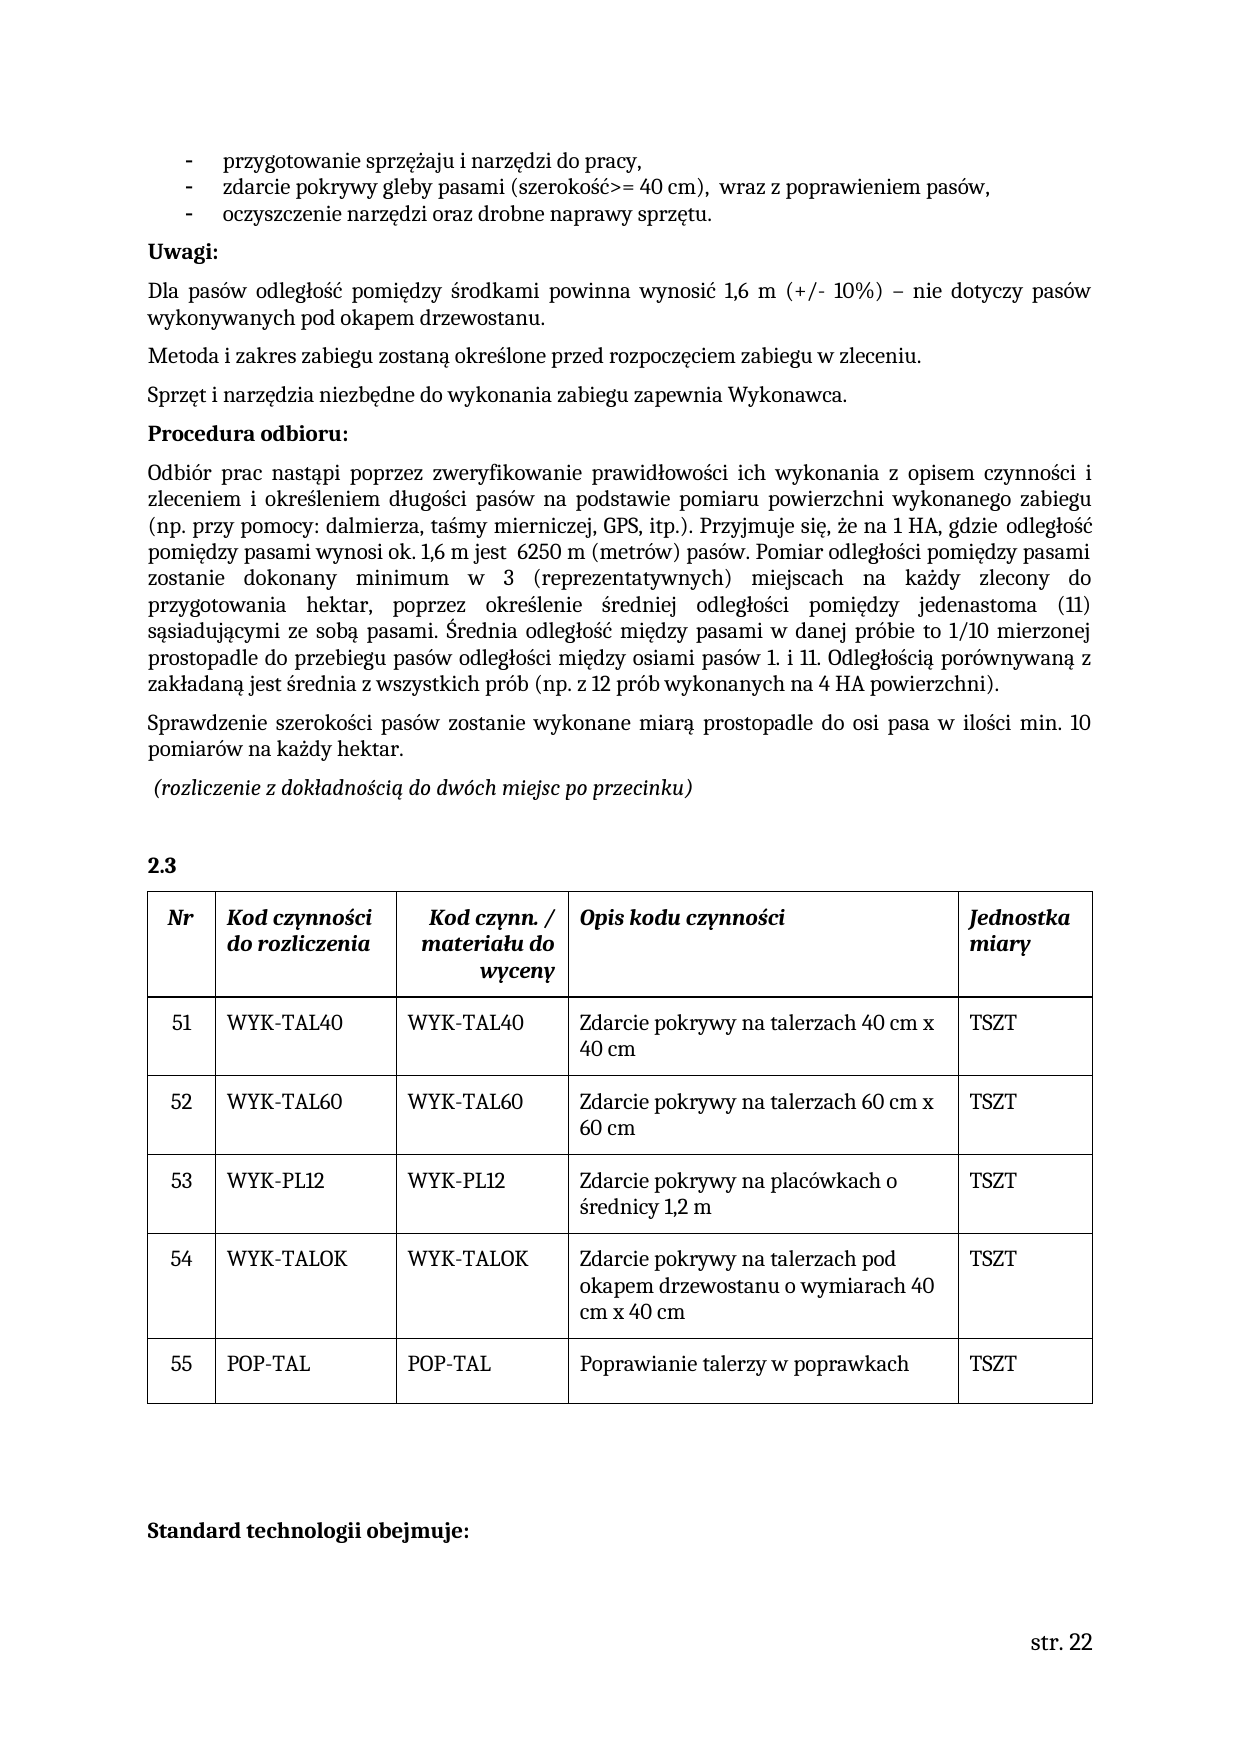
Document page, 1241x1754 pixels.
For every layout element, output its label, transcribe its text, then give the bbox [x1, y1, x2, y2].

text Sprzęt i narzędzia niezbędne do wykonania zabiegu zapewnia Wykonawca. [148, 382, 1093, 408]
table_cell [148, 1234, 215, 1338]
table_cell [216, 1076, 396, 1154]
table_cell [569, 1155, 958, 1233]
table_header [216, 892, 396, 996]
text Dla pasów odległość pomiędzy środkami powinna wynosić 1,6 m (+/- 10%) – nie dotyczy pasów wykonywanych pod okapem drzewostanu. [148, 278, 1093, 331]
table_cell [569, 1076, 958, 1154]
text (rozliczenie z dokładnością do dwóch miejsc po przecinku) [148, 775, 1093, 801]
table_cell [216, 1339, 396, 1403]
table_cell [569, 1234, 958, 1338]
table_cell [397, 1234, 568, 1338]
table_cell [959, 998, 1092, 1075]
text Procedura odbioru: [148, 421, 1093, 447]
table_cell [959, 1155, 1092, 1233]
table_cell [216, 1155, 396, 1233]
text Metoda i zakres zabiegu zostaną określone przed rozpoczęciem zabiegu w zleceniu. [148, 343, 1093, 369]
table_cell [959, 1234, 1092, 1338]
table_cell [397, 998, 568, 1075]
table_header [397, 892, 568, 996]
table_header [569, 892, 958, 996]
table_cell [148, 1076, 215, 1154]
list przygotowanie sprzężaju i narzędzi do pracy, [185, 148, 1093, 174]
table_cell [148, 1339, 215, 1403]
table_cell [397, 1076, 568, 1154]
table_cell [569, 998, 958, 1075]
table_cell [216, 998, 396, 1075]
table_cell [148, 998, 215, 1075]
list zdarcie pokrywy gleby pasami (szerokość>= 40 cm), wraz z poprawieniem pasów, [185, 174, 1093, 200]
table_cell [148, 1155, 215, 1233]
text Standard technologii obejmuje: [148, 1518, 1093, 1544]
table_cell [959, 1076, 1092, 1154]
list oczyszczenie narzędzi oraz drobne naprawy sprzętu. [185, 200, 1093, 227]
text 2.3 [148, 852, 1093, 879]
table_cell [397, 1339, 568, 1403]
text Sprawdzenie szerokości pasów zostanie wykonane miarą prostopadle do osi pasa w ilości min. 10 pomiarów na każdy hektar. [148, 709, 1093, 762]
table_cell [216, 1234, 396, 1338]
text Odbiór prac nastąpi poprzez zweryfikowanie prawidłowości ich wykonania z opisem czynności i zleceniem i określeniem długości pasów na podstawie pomiaru powierzchni wykonanego zabiegu (np. przy pomocy: dalmierza, taśmy mierniczej, GPS, itp.). Przyjmuje się, że na 1 HA, gdzie odległość pomiędzy pasami wynosi ok. 1,6 m jest 6250 m (metrów) pasów. Pomiar odległości pomiędzy pasami zostanie dokonany minimum w 3 (reprezentatywnych) miejscach na każdy zlecony do przygotowania hektar, poprzez określenie średniej odległości pomiędzy jedenastoma (11) sąsiadującymi ze sobą pasami. Średnia odległość między pasami w danej próbie to 1/10 mierzonej prostopadle do przebiegu pasów odległości między osiami pasów 1. i 11. Odległością porównywaną z zakładaną jest średnia z wszystkich prób (np. z 12 prób wykonanych na 4 HA powierzchni). [148, 460, 1093, 697]
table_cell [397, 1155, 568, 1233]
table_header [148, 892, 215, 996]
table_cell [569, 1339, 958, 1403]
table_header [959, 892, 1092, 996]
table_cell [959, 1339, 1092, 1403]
text Uwagi: [148, 239, 1093, 266]
